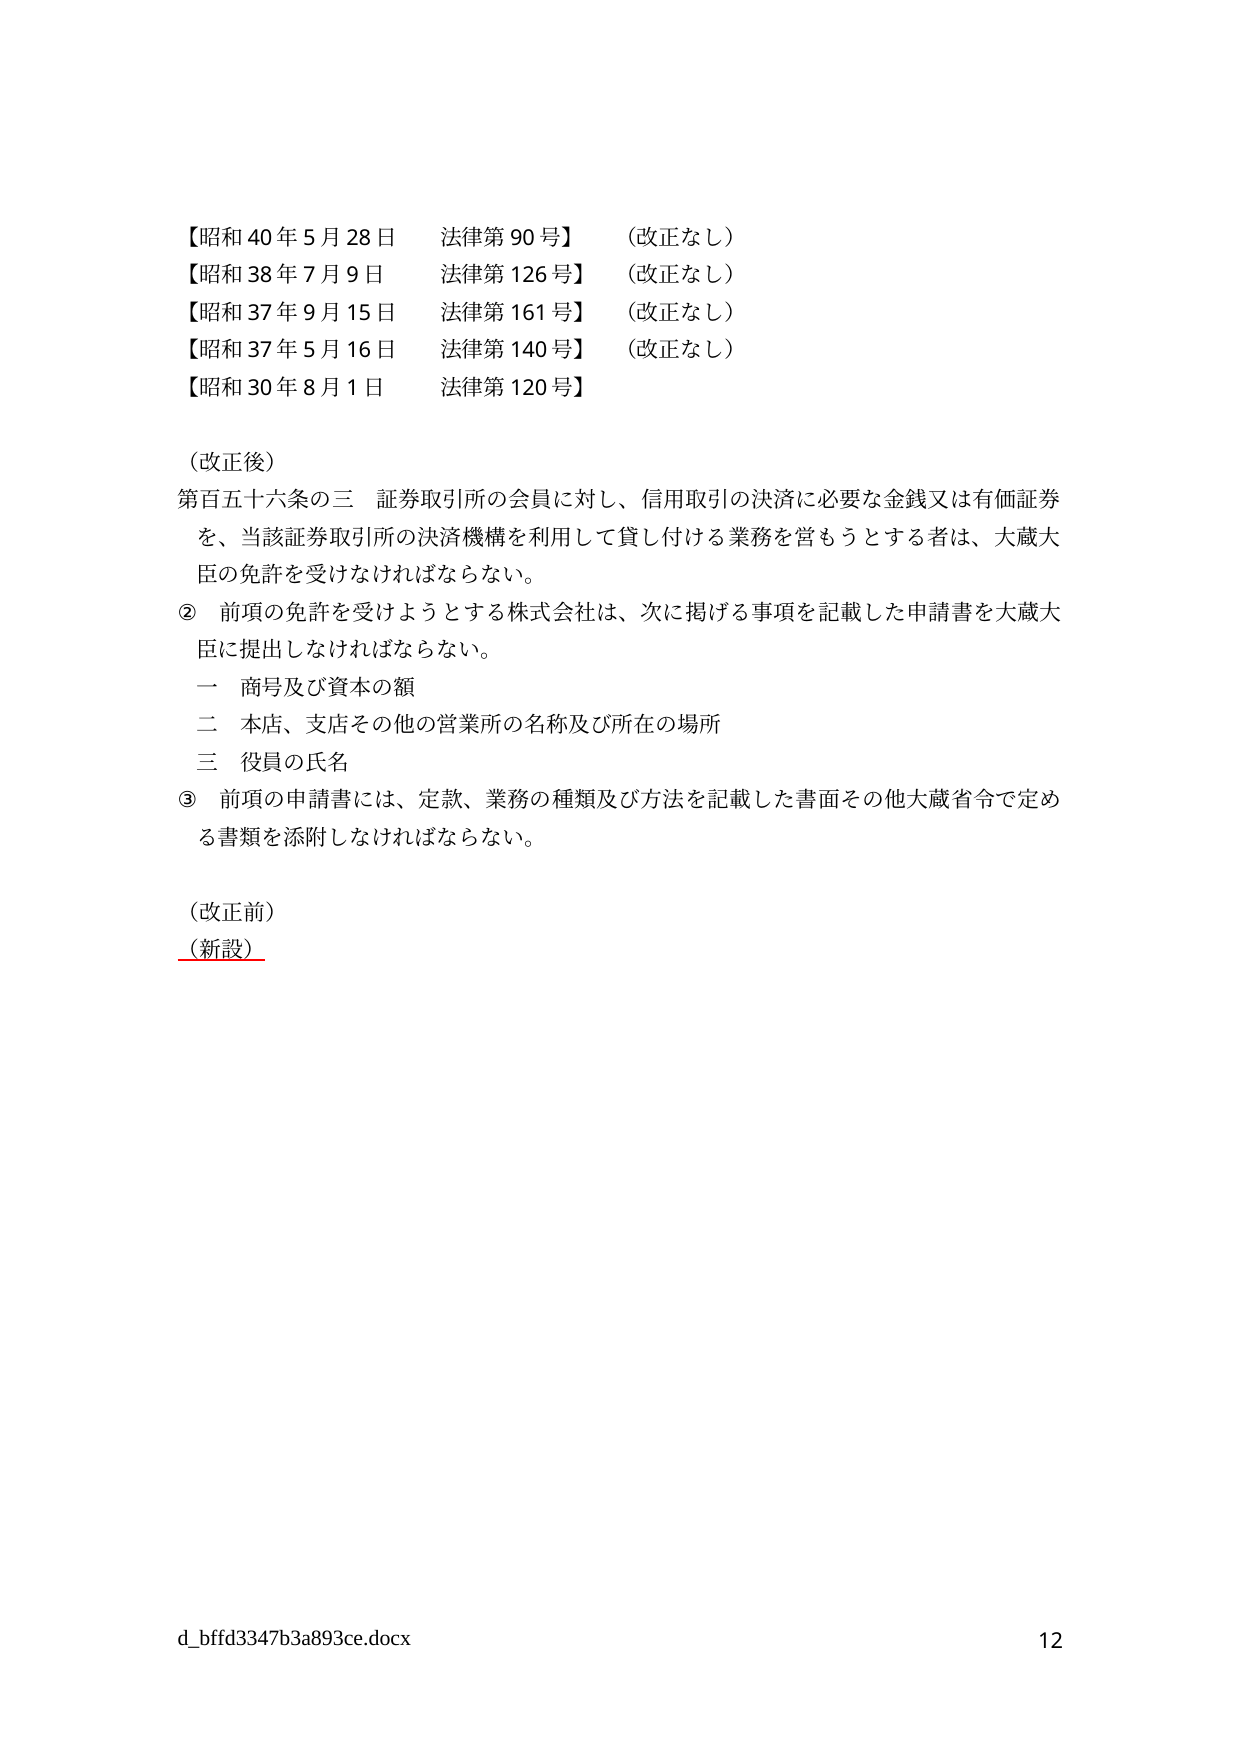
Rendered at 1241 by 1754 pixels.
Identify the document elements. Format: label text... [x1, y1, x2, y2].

text 【昭和30年8月1日 法律第120号】 [177, 367, 1063, 404]
text 【昭和38年7月9日 法律第126号】 （改正なし） [177, 254, 1063, 292]
text ② 前項の免許を受けようとする株式会社は、次に掲げる事項を記載した申請書を大蔵大臣に提出しなければならない。 [177, 592, 1063, 667]
text 【昭和37年9月15日 法律第161号】 （改正なし） [177, 292, 1063, 329]
text 【昭和40年5月28日 法律第90号】 （改正なし） [177, 217, 1063, 254]
text 第百五十六条の三 証券取引所の会員に対し、信用取引の決済に必要な金銭又は有価証券を、当該証券取引所の決済機構を利用して貸し付ける業務を営もうとする者は、大蔵大臣の免許を受けなければならない。 [177, 479, 1063, 592]
text 二 本店、支店その他の営業所の名称及び所在の場所 [196, 704, 1063, 742]
text （改正前） [177, 892, 1063, 929]
text （新設） [177, 929, 1063, 967]
text 【昭和37年5月16日 法律第140号】 （改正なし） [177, 329, 1063, 367]
text 一 商号及び資本の額 [196, 667, 1063, 704]
text 三 役員の氏名 [196, 742, 1063, 779]
text （改正後） [177, 442, 1063, 479]
text ③ 前項の申請書には、定款、業務の種類及び方法を記載した書面その他大蔵省令で定める書類を添附しなければならない。 [177, 779, 1063, 854]
